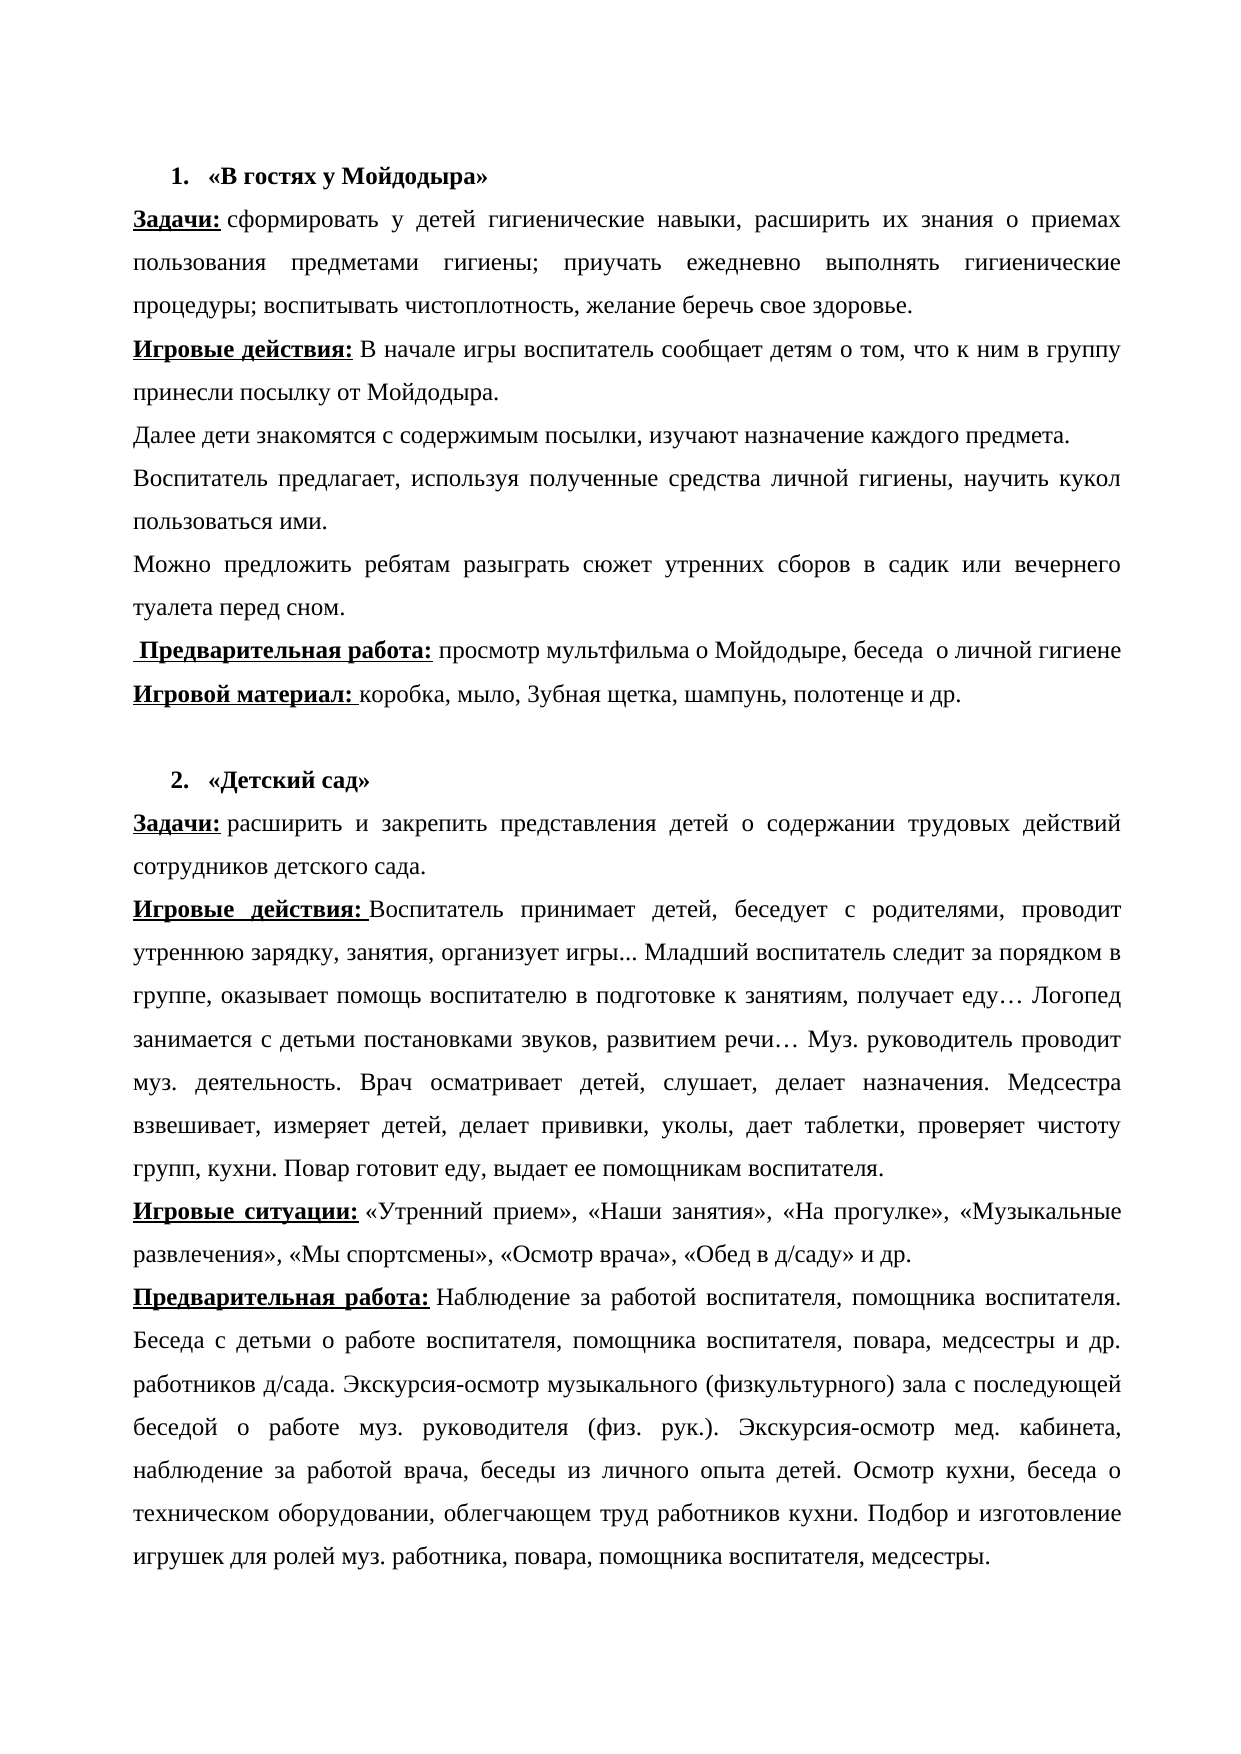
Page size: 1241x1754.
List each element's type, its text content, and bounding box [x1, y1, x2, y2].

list «Детский сад» [170, 765, 1122, 794]
text Далее дети знакомятся с содержимым посылки, изучают назначение каждого предмета. [133, 420, 1122, 449]
text Игровые действия: В начале игры воспитатель сообщает детям о том, что к ним в группу принесли посылку от Мойдодыра. [133, 334, 1122, 406]
text Предварительная работа: Наблюдение за работой воспитателя, помощника воспитателя. Беседа с детьми о работе воспитателя, помощника воспитателя, повара, медсестры и др. работников д/сада. Экскурсия-осмотр музыкального (физкультурного) зала с последующей беседой о работе муз. руководителя (физ. рук.). Экскурсия-осмотр мед. кабинета, наблюдение за работой врача, беседы из личного опыта детей. Осмотр кухни, беседа о техническом оборудовании, облегчающем труд работников кухни. Подбор и изготовление игрушек для ролей муз. работника, повара, помощника воспитателя, медсестры. [133, 1282, 1122, 1570]
text Игровые ситуации: «Утренний прием», «Наши занятия», «На прогулке», «Музыкальные развлечения», «Мы спортсмены», «Осмотр врача», «Обед в д/саду» и др. [133, 1196, 1122, 1268]
text Воспитатель предлагает, используя полученные средства личной гигиены, научить кукол пользоваться ими. [133, 463, 1122, 535]
text Задачи: сформировать у детей гигиенические навыки, расширить их знания о приемах пользования предметами гигиены; приучать ежедневно выполнять гигиенические процедуры; воспитывать чистоплотность, желание беречь свое здоровье. [133, 204, 1122, 319]
text Задачи: расширить и закрепить представления детей о содержании трудовых действий сотрудников детского сада. [133, 808, 1122, 880]
list «В гостях у Мойдодыра» [170, 161, 1122, 190]
text Игровые действия: Воспитатель принимает детей, беседует с родителями, проводит утреннюю зарядку, занятия, организует игры... Младший воспитатель следит за порядком в группе, оказывает помощь воспитателю в подготовке к занятиям, получает еду… Логопед занимается с детьми постановками звуков, развитием речи… Муз. руководитель проводит муз. деятельность. Врач осматривает детей, слушает, делает назначения. Медсестра взвешивает, измеряет детей, делает прививки, уколы, дает таблетки, проверяет чистоту групп, кухни. Повар готовит еду, выдает ее помощникам воспитателя. [133, 894, 1122, 1182]
text Предварительная работа: просмотр мультфильма о Мойдодыре, беседа о личной гигиене [133, 636, 1122, 664]
text Игровой материал: коробка, мыло, 3убная щетка, шампунь, полотенце и др. [133, 679, 1122, 707]
text Можно предложить ребятам разыграть сюжет утренних сборов в садик или вечернего туалета перед сном. [133, 549, 1122, 621]
